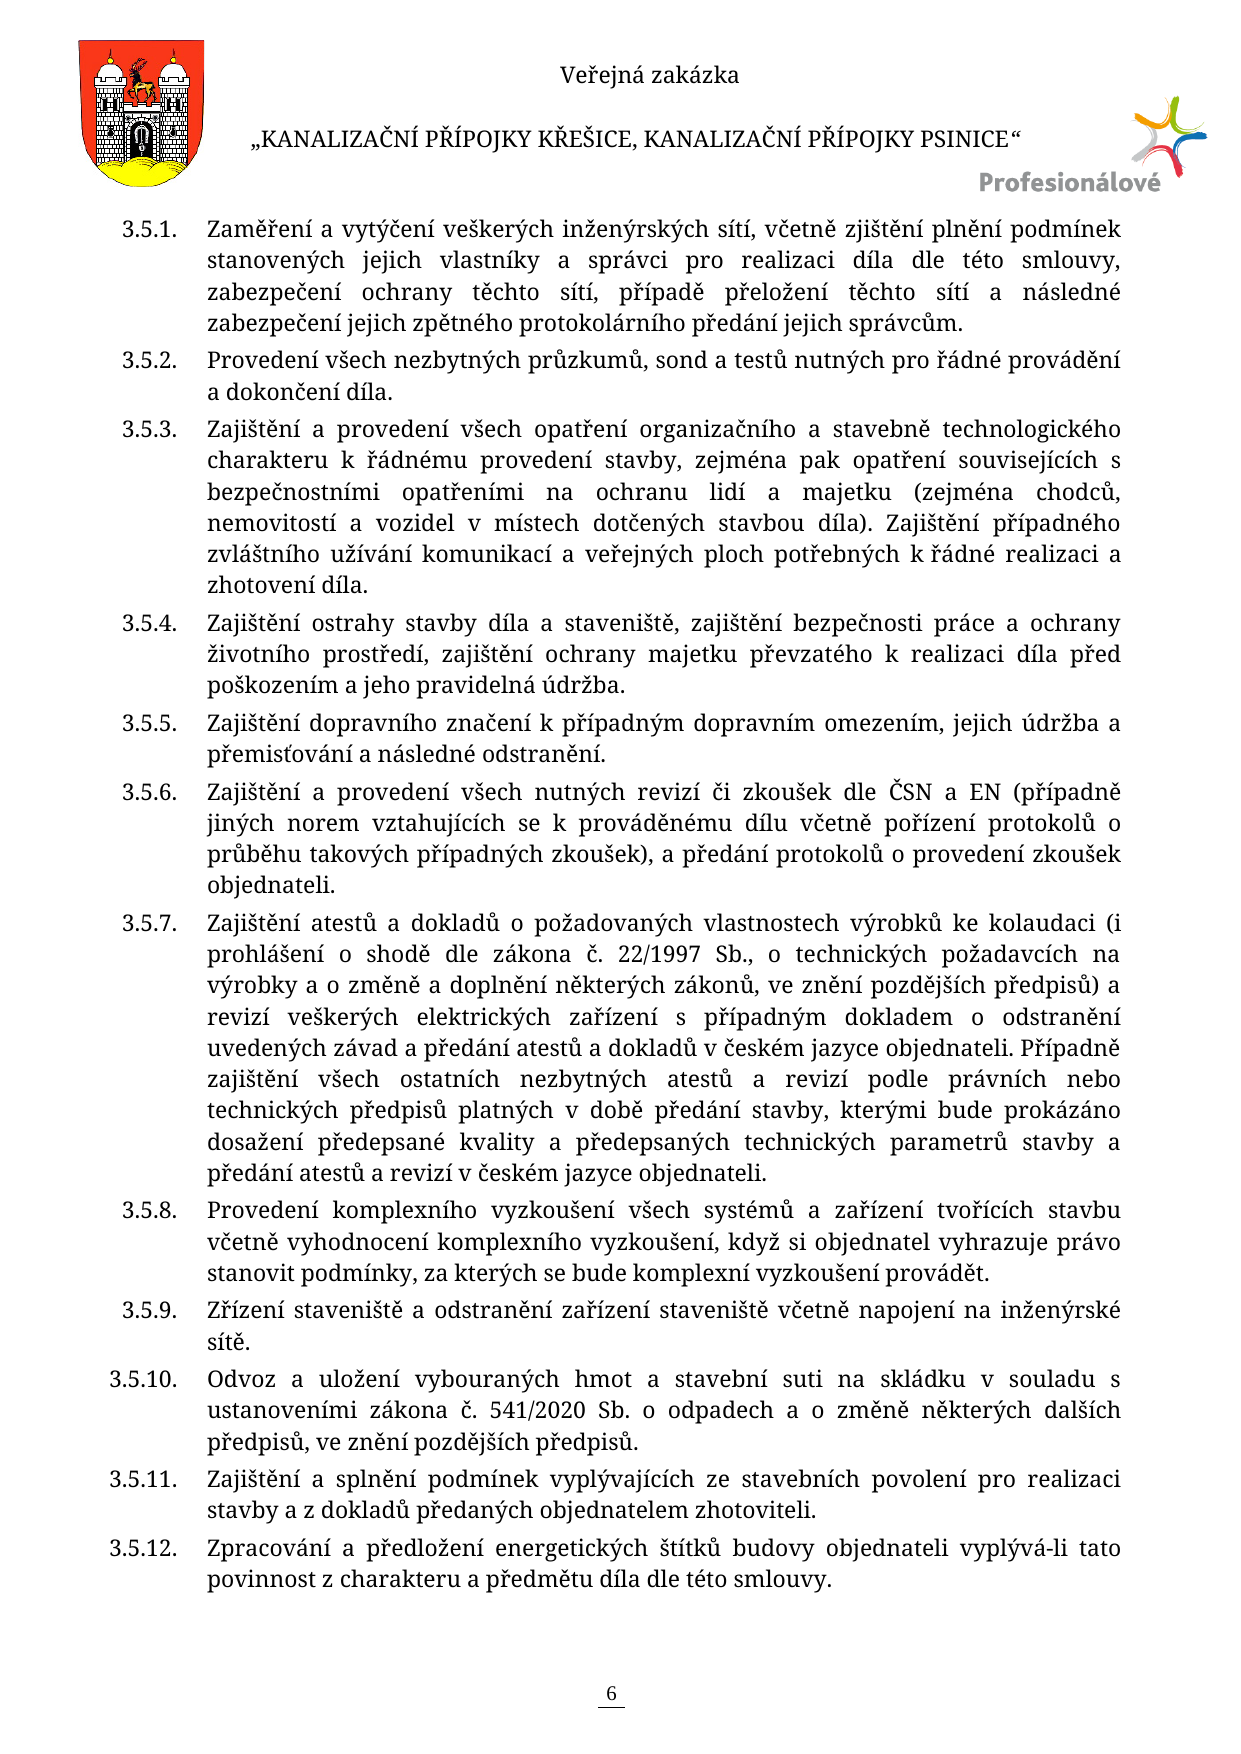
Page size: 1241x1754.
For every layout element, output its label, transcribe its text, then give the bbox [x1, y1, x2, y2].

list Zřízení staveniště a odstranění zařízení staveniště včetně napojení na inženýrské sítě. [177, 1294, 1122, 1357]
list Zajištění ostrahy stavby díla a staveniště, zajištění bezpečnosti práce a ochrany životního prostředí, zajištění ochrany majetku převzatého k realizaci díla před poškozením a jeho pravidelná údržba. [177, 607, 1122, 701]
list Zajištění a splnění podmínek vyplývajících ze stavebních povolení pro realizaci stavby a z dokladů předaných objednatelem zhotoviteli. [177, 1463, 1122, 1526]
picture [962, 82, 1220, 212]
list Zajištění atestů a dokladů o požadovaných vlastnostech výrobků ke kolaudaci (i prohlášení o shodě dle zákona č. 22/1997 Sb., o technických požadavcích na výrobky a o změně a doplnění některých zákonů, ve znění pozdějších předpisů) a revizí veškerých elektrických zařízení s případným dokladem o odstranění uvedených závad a předání atestů a dokladů v českém jazyce objednateli. Případně zajištění všech ostatních nezbytných atestů a revizí podle právních nebo technických předpisů platných v době předání stavby, kterými bude prokázáno dosažení předepsané kvality a předepsaných technických parametrů stavby a předání atestů a revizí v českém jazyce objednateli. [177, 907, 1122, 1188]
list Provedení všech nezbytných průzkumů, sond a testů nutných pro řádné provádění a dokončení díla. [177, 344, 1122, 407]
list Zajištění dopravního značení k případným dopravním omezením, jejich údržba a přemisťování a následné odstranění. [177, 707, 1122, 769]
list Zajištění a provedení všech nutných revizí či zkoušek dle ČSN a EN (případně jiných norem vztahujících se k prováděnému dílu včetně pořízení protokolů o průběhu takových případných zkoušek), a předání protokolů o provedení zkoušek objednateli. [177, 776, 1122, 901]
list Zaměření a vytýčení veškerých inženýrských sítí, včetně zjištění plnění podmínek stanovených jejich vlastníky a správci pro realizaci díla dle této smlouvy, zabezpečení ochrany těchto sítí, případě přeložení těchto sítí a následné zabezpečení jejich zpětného protokolárního předání jejich správcům. [177, 213, 1122, 338]
list Zajištění a provedení všech opatření organizačního a stavebně technologického charakteru k řádnému provedení stavby, zejména pak opatření souvisejících s bezpečnostními opatřeními na ochranu lidí a majetku (zejména chodců, nemovitostí a vozidel v místech dotčených stavbou díla). Zajištění případného zvláštního užívání komunikací a veřejných ploch potřebných k řádné realizaci a zhotovení díla. [177, 413, 1122, 601]
list Provedení komplexního vyzkoušení všech systémů a zařízení tvořících stavbu včetně vyhodnocení komplexního vyzkoušení, když si objednatel vyhrazuje právo stanovit podmínky, za kterých se bude komplexní vyzkoušení provádět. [177, 1194, 1122, 1288]
list Odvoz a uložení vybouraných hmot a stavební suti na skládku v souladu s ustanoveními zákona č. 541/2020 Sb. o odpadech a o změně některých dalších předpisů, ve znění pozdějších předpisů. [177, 1363, 1122, 1457]
picture [78, 40, 205, 187]
list Zpracování a předložení energetických štítků budovy objednateli vyplývá-li tato povinnost z charakteru a předmětu díla dle této smlouvy. [177, 1532, 1122, 1594]
